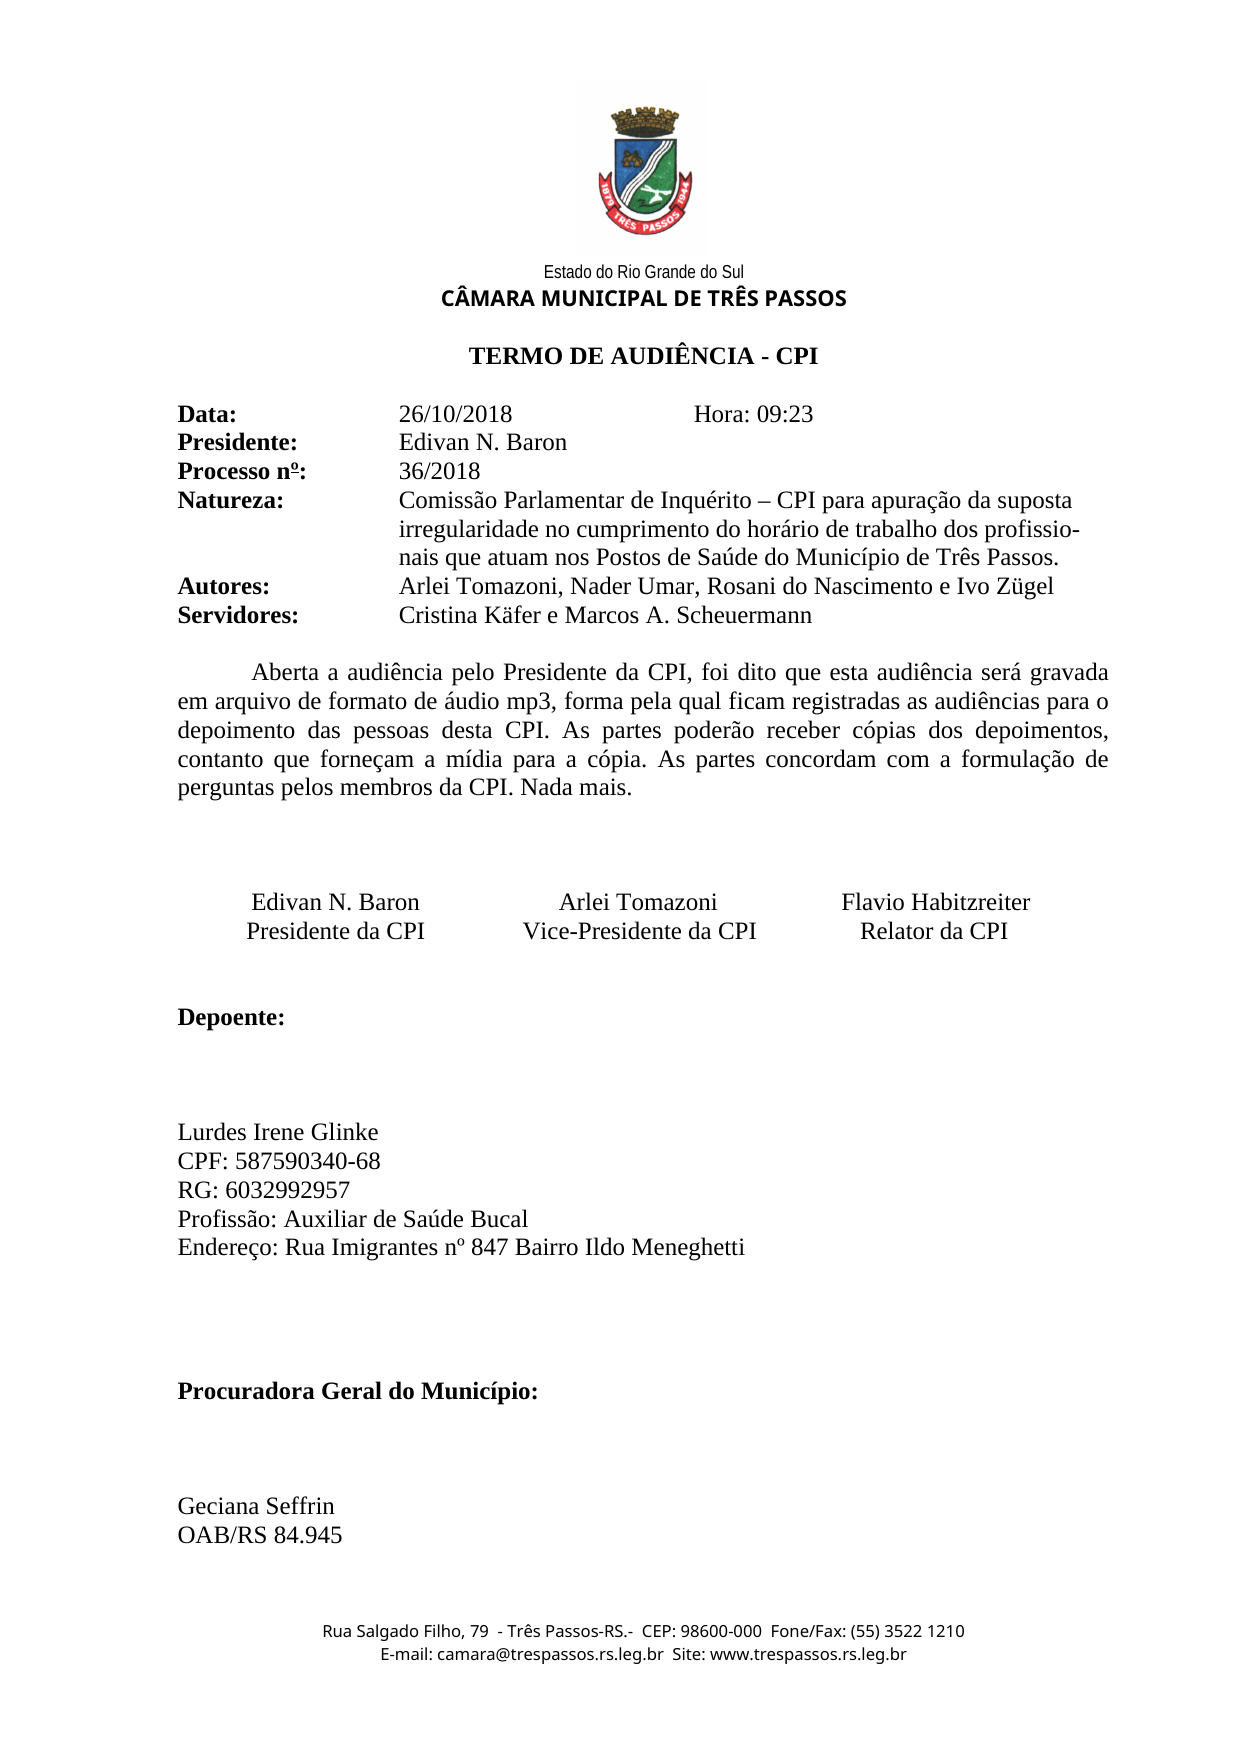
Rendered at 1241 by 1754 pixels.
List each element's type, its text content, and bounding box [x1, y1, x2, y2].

text Presidente da CPI Vice-Presidente da CPI Relator da CPI [177, 916, 1110, 945]
text OAB/RS 84.945 [177, 1520, 1110, 1549]
text TERMO DE AUDIÊNCIA - CPI [177, 341, 1110, 370]
text Lurdes Irene Glinke [177, 1117, 1110, 1146]
text RG: 6032992957 [177, 1175, 1110, 1204]
text Natureza: Comissão Parlamentar de Inquérito – CPI para apuração da suposta [177, 485, 1110, 514]
text Endereço: Rua Imigrantes nº 847 Bairro Ildo Meneghetti [177, 1232, 1110, 1261]
text Presidente: Edivan N. Baron [177, 427, 1110, 456]
text Aberta a audiência pelo Presidente da CPI, foi dito que esta audiência será gravada em arquivo de formato de áudio mp3, forma pela qual ficam registradas as audiências para o depoimento das pessoas desta CPI. As partes poderão receber cópias dos depoimentos, contanto que forneçam a mídia para a cópia. As partes concordam com a formulação de perguntas pelos membros da CPI. Nada mais. [177, 657, 1110, 801]
picture [573, 75, 708, 255]
text Procuradora Geral do Município: [177, 1376, 1110, 1405]
text Geciana Seffrin [177, 1491, 1110, 1520]
text Edivan N. Baron Arlei Tomazoni Flavio Habitzreiter [177, 887, 1110, 916]
text CPF: 587590340-68 [177, 1146, 1110, 1175]
text Processo nº: 36/2018 [177, 456, 1110, 485]
text Data: 26/10/2018 Hora: 09:23 [177, 399, 1110, 427]
text Autores: Arlei Tomazoni, Nader Umar, Rosani do Nascimento e Ivo Zügel [177, 571, 1110, 600]
text Profissão: Auxiliar de Saúde Bucal [177, 1204, 1110, 1232]
text nais que atuam nos Postos de Saúde do Município de Três Passos. [177, 542, 1110, 571]
text Depoente: [177, 1002, 1110, 1031]
text irregularidade no cumprimento do horário de trabalho dos profissio- [177, 514, 1110, 542]
text Servidores: Cristina Käfer e Marcos A. Scheuermann [177, 600, 1110, 629]
